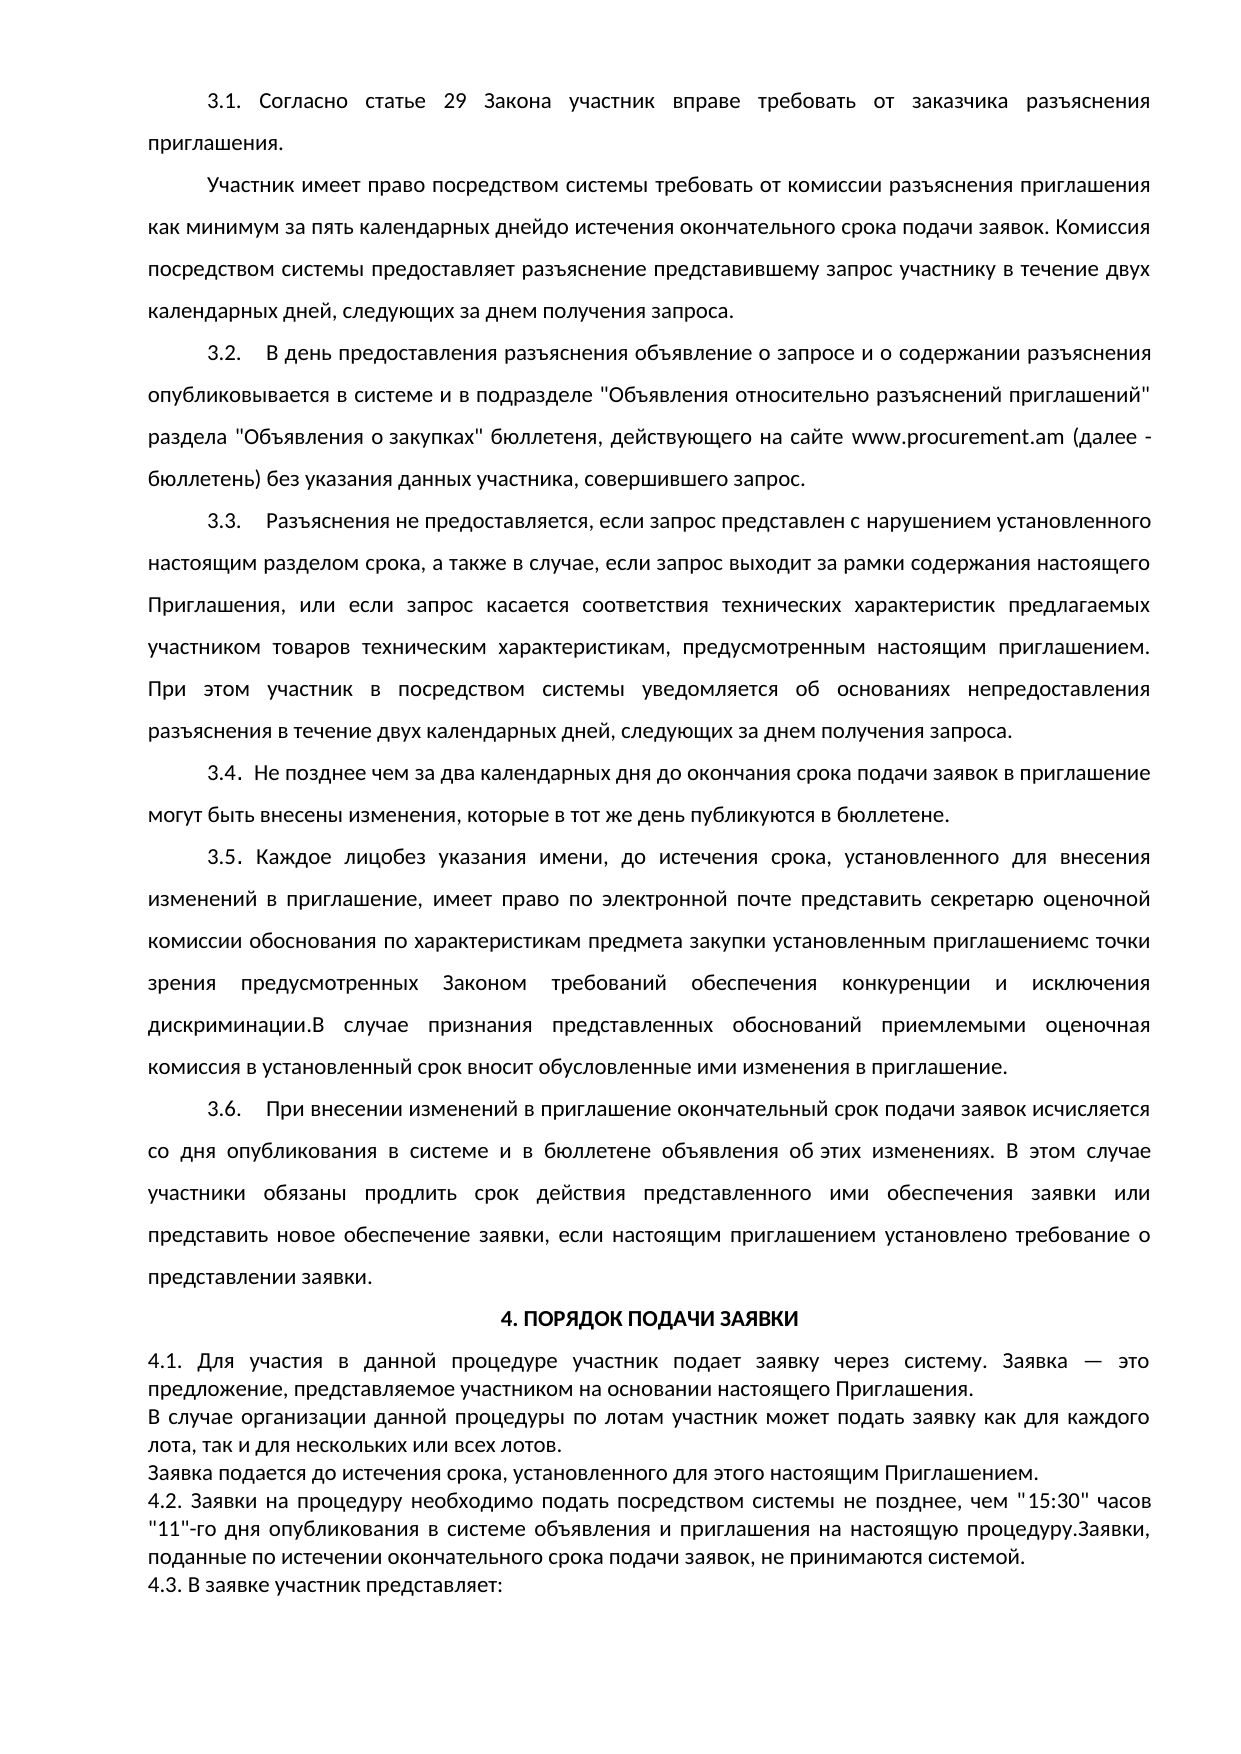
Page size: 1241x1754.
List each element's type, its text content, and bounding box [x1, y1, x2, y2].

text 3.5․ Каждое лицобез указания имени, до истечения срока, установленного для внесения изменений в приглашение, имеет право по электронной почте представить секретарю оценочной комиссии обоснования по характеристикам предмета закупки установленным приглашениемс точки зрения предусмотренных Законом требований обеспечения конкуренции и исключения дискриминации.В случае признания представленных обоснований приемлемыми оценочная комиссия в установленный срок вносит обусловленные ими изменения в приглашение. [148, 842, 1152, 1080]
text 4. ПОРЯДОК ПОДАЧИ ЗАЯВКИ [148, 1304, 1152, 1332]
text Участник имеет право посредством системы требовать от комиссии разъяснения приглашения как минимум за пять календарных днейдо истечения окончательного срока подачи заявок. Комиссия посредством системы предоставляет разъяснение представившему запрос участнику в течение двух календарных дней, следующих за днем получения запроса. [148, 170, 1152, 324]
text 4.1. Для участия в данной процедуре участник подает заявку через систему. Заявка — это предложение, представляемое участником на основании настоящего Приглашения. [148, 1346, 1152, 1402]
text 3.3. Разъяснения не предоставляется, если запрос представлен с нарушением установленного настоящим разделом срока, а также в случае, если запрос выходит за рамки содержания настоящего Приглашения, или если запрос касается соответствия технических характеристик предлагаемых участником товаров техническим характеристикам, предусмотренным настоящим приглашением. При этом участник в посредством системы уведомляется об основаниях непредоставления разъяснения в течение двух календарных дней, следующих за днем получения запроса. [148, 506, 1152, 744]
text 4.2. Заявки на процедуру необходимо подать посредством системы не позднее, чем "15:30" часов "11"-го дня опубликования в системе объявления и приглашения на настоящую процедуру.Заявки, поданные по истечении окончательного срока подачи заявок, не принимаются системой. [148, 1486, 1152, 1570]
text 3.4․ Не позднее чем за два календарных дня до окончания срока подачи заявок в приглашение могут быть внесены изменения, которые в тот же день публикуются в бюллетене. [148, 758, 1152, 828]
text 4.3. В заявке участник представляет: [148, 1570, 1152, 1598]
text 3.6. При внесении изменений в приглашение окончательный срок подачи заявок исчисляется со дня опубликования в системе и в бюллетене объявления об этих изменениях. В этом случае участники обязаны продлить срок действия представленного ими обеспечения заявки или представить новое обеспечение заявки, если настоящим приглашением установлено требование о представлении заявки. [148, 1094, 1152, 1290]
text В случае организации данной процедуры по лотам участник может подать заявку как для каждого лота, так и для нескольких или всех лотов. [148, 1402, 1152, 1458]
text 3.1. Согласно статье 29 Закона участник вправе требовать от заказчика разъяснения приглашения. [148, 86, 1152, 156]
text Заявка подается до истечения срока, установленного для этого настоящим Приглашением. [148, 1458, 1152, 1486]
text 3.2. В день предоставления разъяснения объявление о запросе и о содержании разъяснения опубликовывается в системе и в подразделе "Объявления относительно разъяснений приглашений" раздела "Объявления о закупках" бюллетеня, действующего на сайте www.procurement.am (далее - бюллетень) без указания данных участника, совершившего запрос. [148, 338, 1152, 492]
